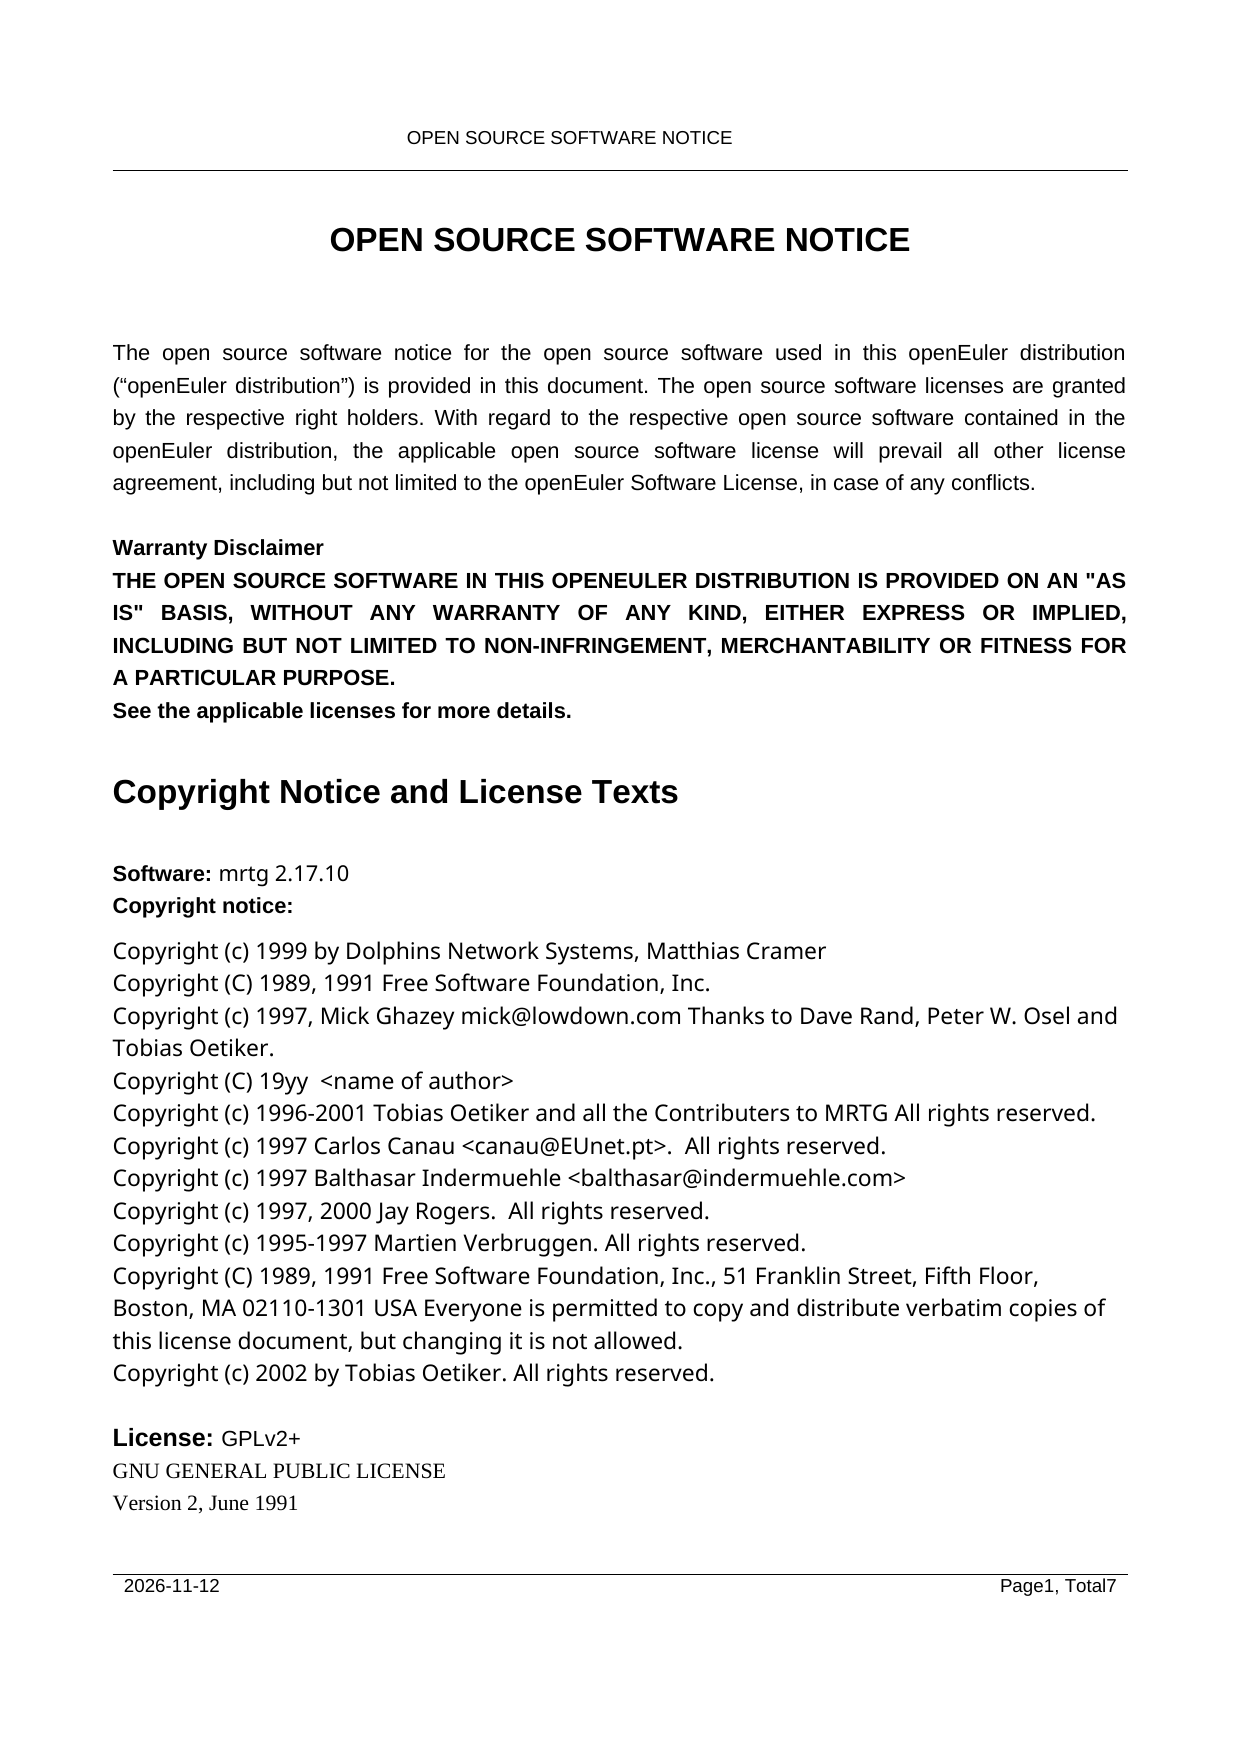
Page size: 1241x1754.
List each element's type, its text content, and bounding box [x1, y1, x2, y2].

text OPEN SOURCE SOFTWARE NOTICE [112, 206, 1128, 271]
text Copyright Notice and License Texts [112, 759, 1128, 824]
text THE OPEN SOURCE SOFTWARE IN THIS OPENEULER DISTRIBUTION IS PROVIDED ON AN "AS IS" BASIS, WITHOUT ANY WARRANTY OF ANY KIND, EITHER EXPRESS OR IMPLIED, INCLUDING BUT NOT LIMITED TO NON-INFRINGEMENT, MERCHANTABILITY OR FITNESS FOR A PARTICULAR PURPOSE. See the applicable licenses for more details. [112, 564, 1128, 726]
title Software: mrtg 2.17.10 [112, 856, 1128, 889]
text The open source software notice for the open source software used in this openEuler distribution (“openEuler distribution”) is provided in this document. The open source software licenses are granted by the respective right holders. With regard to the respective open source software contained in the openEuler distribution, the applicable open source software license will prevail all other license agreement, including but not limited to the openEuler Software License, in case of any conflicts. [112, 336, 1128, 499]
text Copyright notice: [112, 889, 1128, 921]
text License: GPLv2+ [112, 1421, 1128, 1454]
text Warranty Disclaimer [112, 531, 1128, 564]
text Copyright (c) 1999 by Dolphins Network Systems, Matthias Cramer Copyright (C) 1989, 1991 Free Software Foundation, Inc. Copyright (c) 1997, Mick Ghazey mick@lowdown.com Thanks to Dave Rand, Peter W. Osel and Tobias Oetiker. Copyright (C) 19yy <name of author> Copyright (c) 1996-2001 Tobias Oetiker and all the Contributers to MRTG All rights reserved. Copyright (c) 1997 Carlos Canau <canau@EUnet.pt>. All rights reserved. Copyright (c) 1997 Balthasar Indermuehle <balthasar@indermuehle.com> Copyright (c) 1997, 2000 Jay Rogers. All rights reserved. Copyright (c) 1995-1997 Martien Verbruggen. All rights reserved. Copyright (C) 1989, 1991 Free Software Foundation, Inc., 51 Franklin Street, Fifth Floor, Boston, MA 02110-1301 USA Everyone is permitted to copy and distribute verbatim copies of this license document, but changing it is not allowed. Copyright (c) 2002 by Tobias Oetiker. All rights reserved. [112, 934, 1128, 1421]
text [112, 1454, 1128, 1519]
